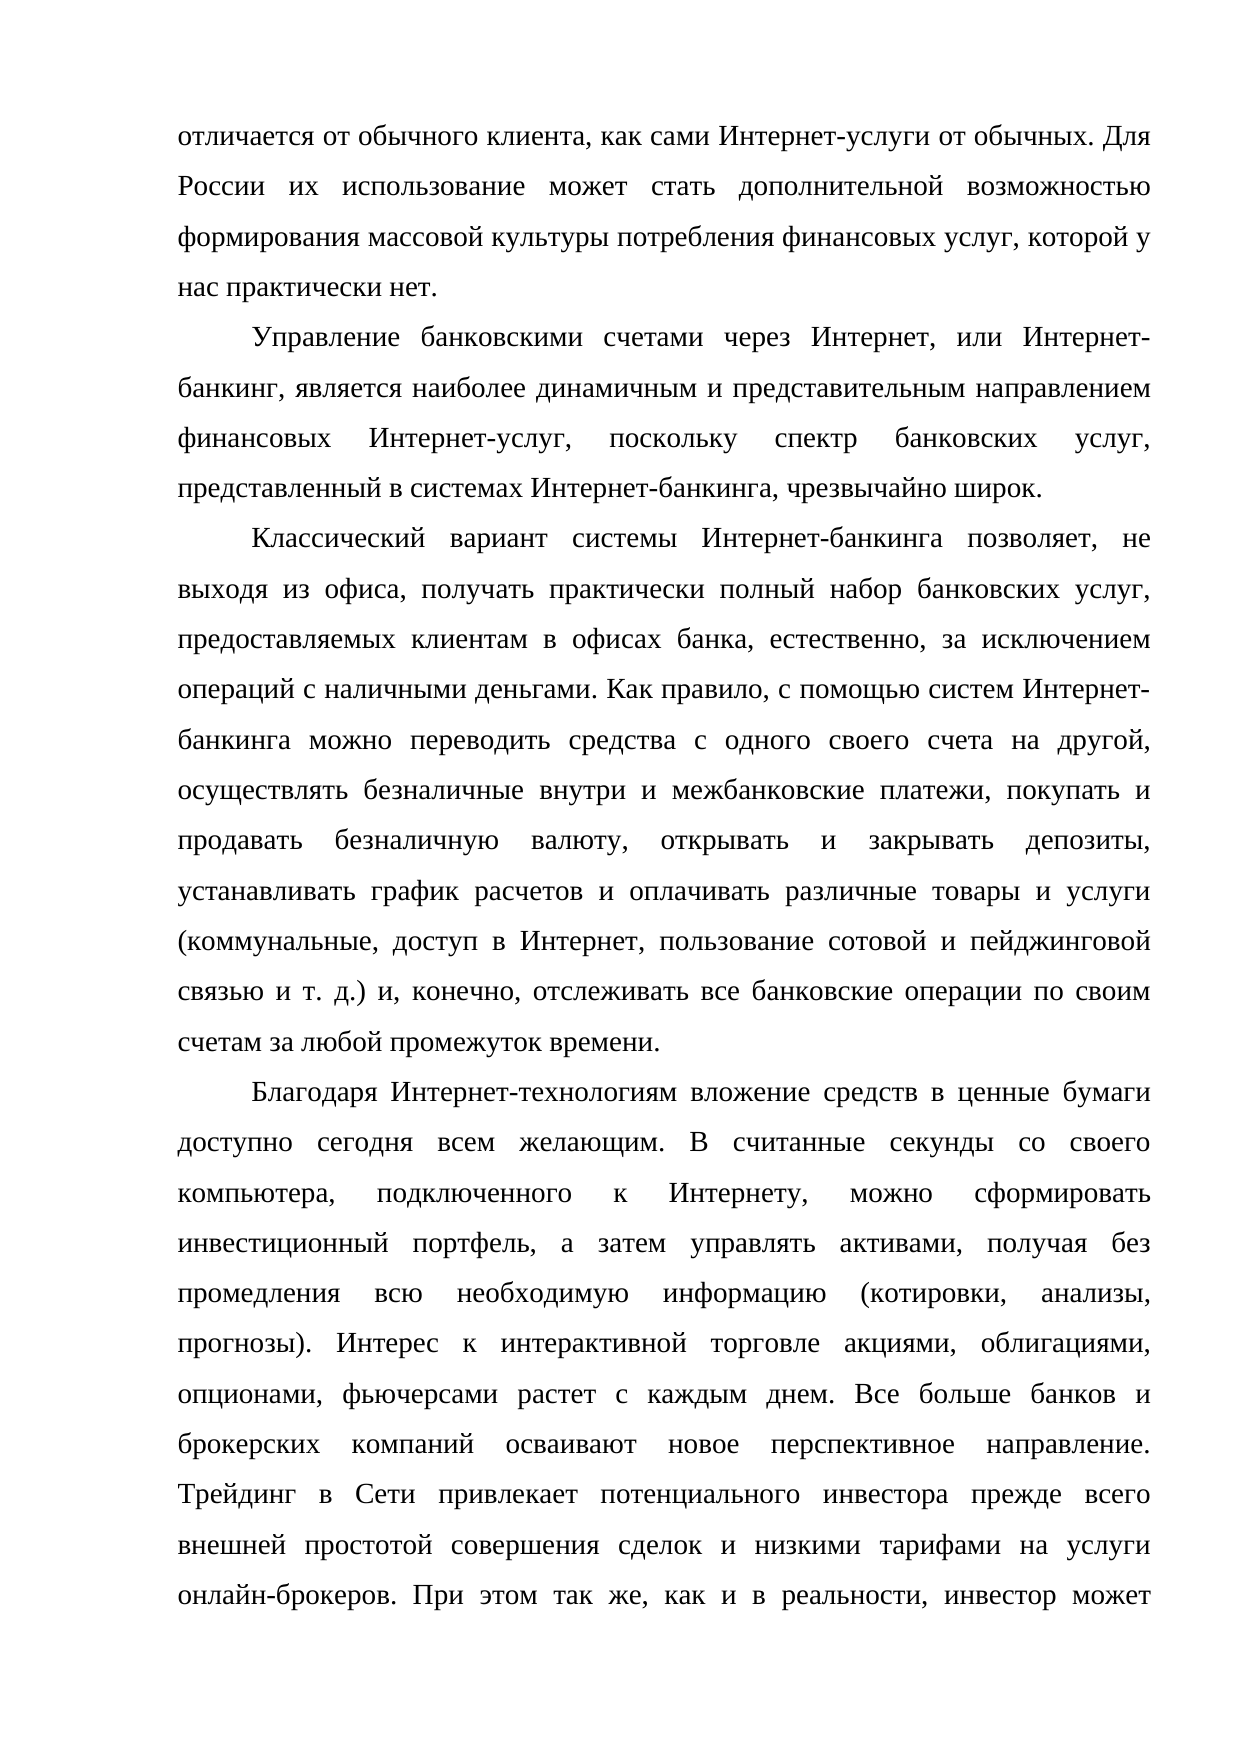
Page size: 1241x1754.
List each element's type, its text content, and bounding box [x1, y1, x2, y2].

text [177, 118, 1152, 303]
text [177, 1074, 1152, 1611]
text Управление банковскими счетами через Интернет, или Интернет-банкинг, является наиболее динамичным и представительным направлением финансовых Интернет-услуг, поскольку спектр банковских услуг, представленный в системах Интернет-банкинга, чрезвычайно широк. [177, 319, 1152, 504]
text Классический вариант системы Интернет-банкинга позволяет, не выходя из офиса, получать практически полный набор банковских услуг, предоставляемых клиентам в офисах банка, естественно, за исключением операций с наличными деньгами. Как правило, с помощью систем Интернет-банкинга можно переводить средства с одного своего счета на другой, осуществлять безналичные внутри и межбанковские платежи, покупать и продавать безналичную валюту, открывать и закрывать депозиты, устанавливать график расчетов и оплачивать различные товары и услуги (коммунальные, доступ в Интернет, пользование сотовой и пейджинговой связью и т. д.) и, конечно, отслеживать все банковские операции по своим счетам за любой промежуток времени. [177, 521, 1152, 1057]
